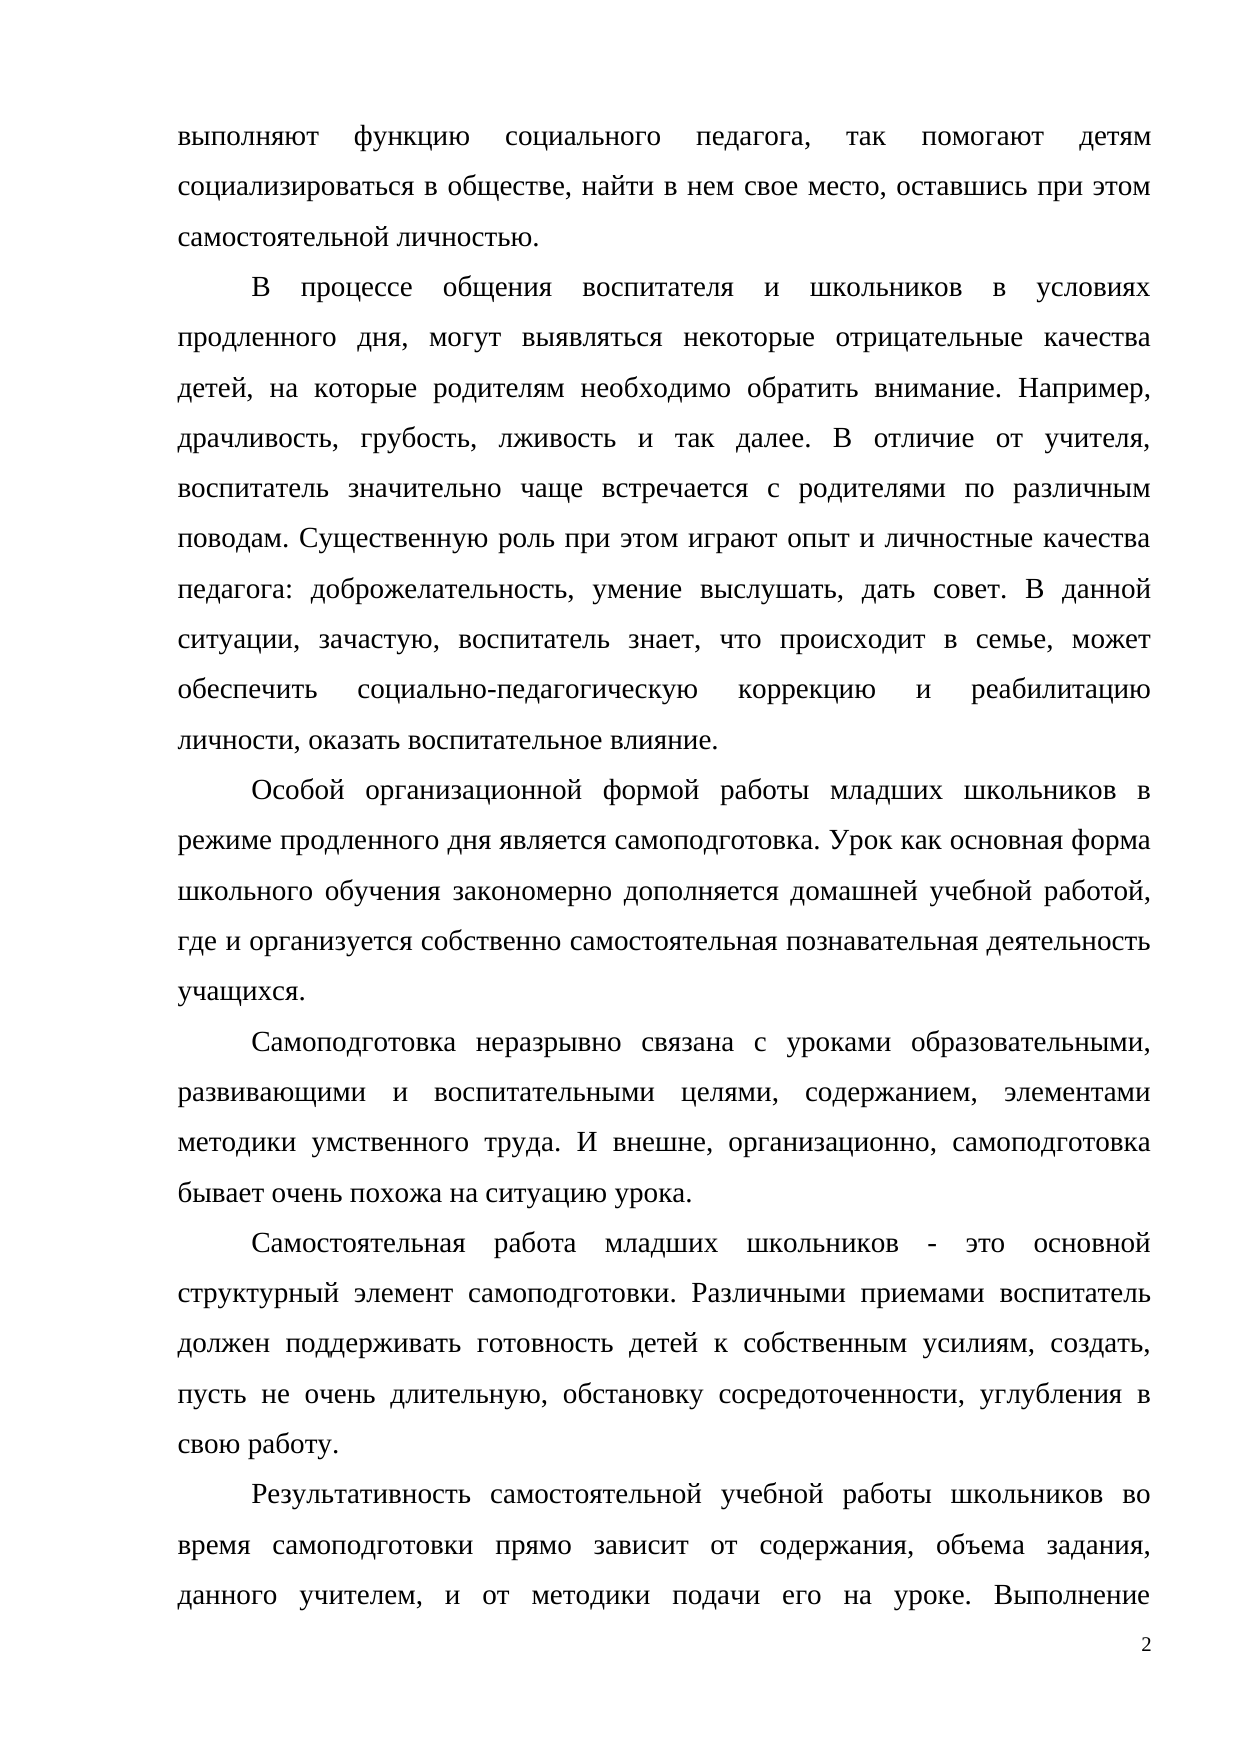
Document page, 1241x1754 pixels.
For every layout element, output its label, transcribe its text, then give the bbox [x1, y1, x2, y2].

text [177, 118, 1152, 252]
text Самоподготовка неразрывно связана с уроками образовательными, развивающими и воспитательными целями, содержанием, элементами методики умственного труда. И внешне, организационно, самоподготовка бывает очень похожа на ситуацию урока. [177, 1024, 1152, 1208]
text В процессе общения воспитателя и школьников в условиях продленного дня, могут выявляться некоторые отрицательные качества детей, на которые родителям необходимо обратить внимание. Например, драчливость, грубость, лживость и так далее. В отличие от учителя, воспитатель значительно чаще встречается с родителями по различным поводам. Существенную роль при этом играют опыт и личностные качества педагога: доброжелательность, умение выслушать, дать совет. В данной ситуации, зачастую, воспитатель знает, что происходит в семье, может обеспечить социально-педагогическую коррекцию и реабилитацию личности, оказать воспитательное влияние. [177, 269, 1152, 755]
text Особой организационной формой работы младших школьников в режиме продленного дня является самоподготовка. Урок как основная форма школьного обучения закономерно дополняется домашней учебной работой, где и организуется собственно самостоятельная познавательная деятельность учащихся. [177, 772, 1152, 1007]
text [177, 1477, 1152, 1611]
text Самостоятельная работа младших школьников - это основной структурный элемент самоподготовки. Различными приемами воспитатель должен поддерживать готовность детей к собственным усилиям, создать, пусть не очень длительную, обстановку сосредоточенности, углубления в свою работу. [177, 1225, 1152, 1460]
